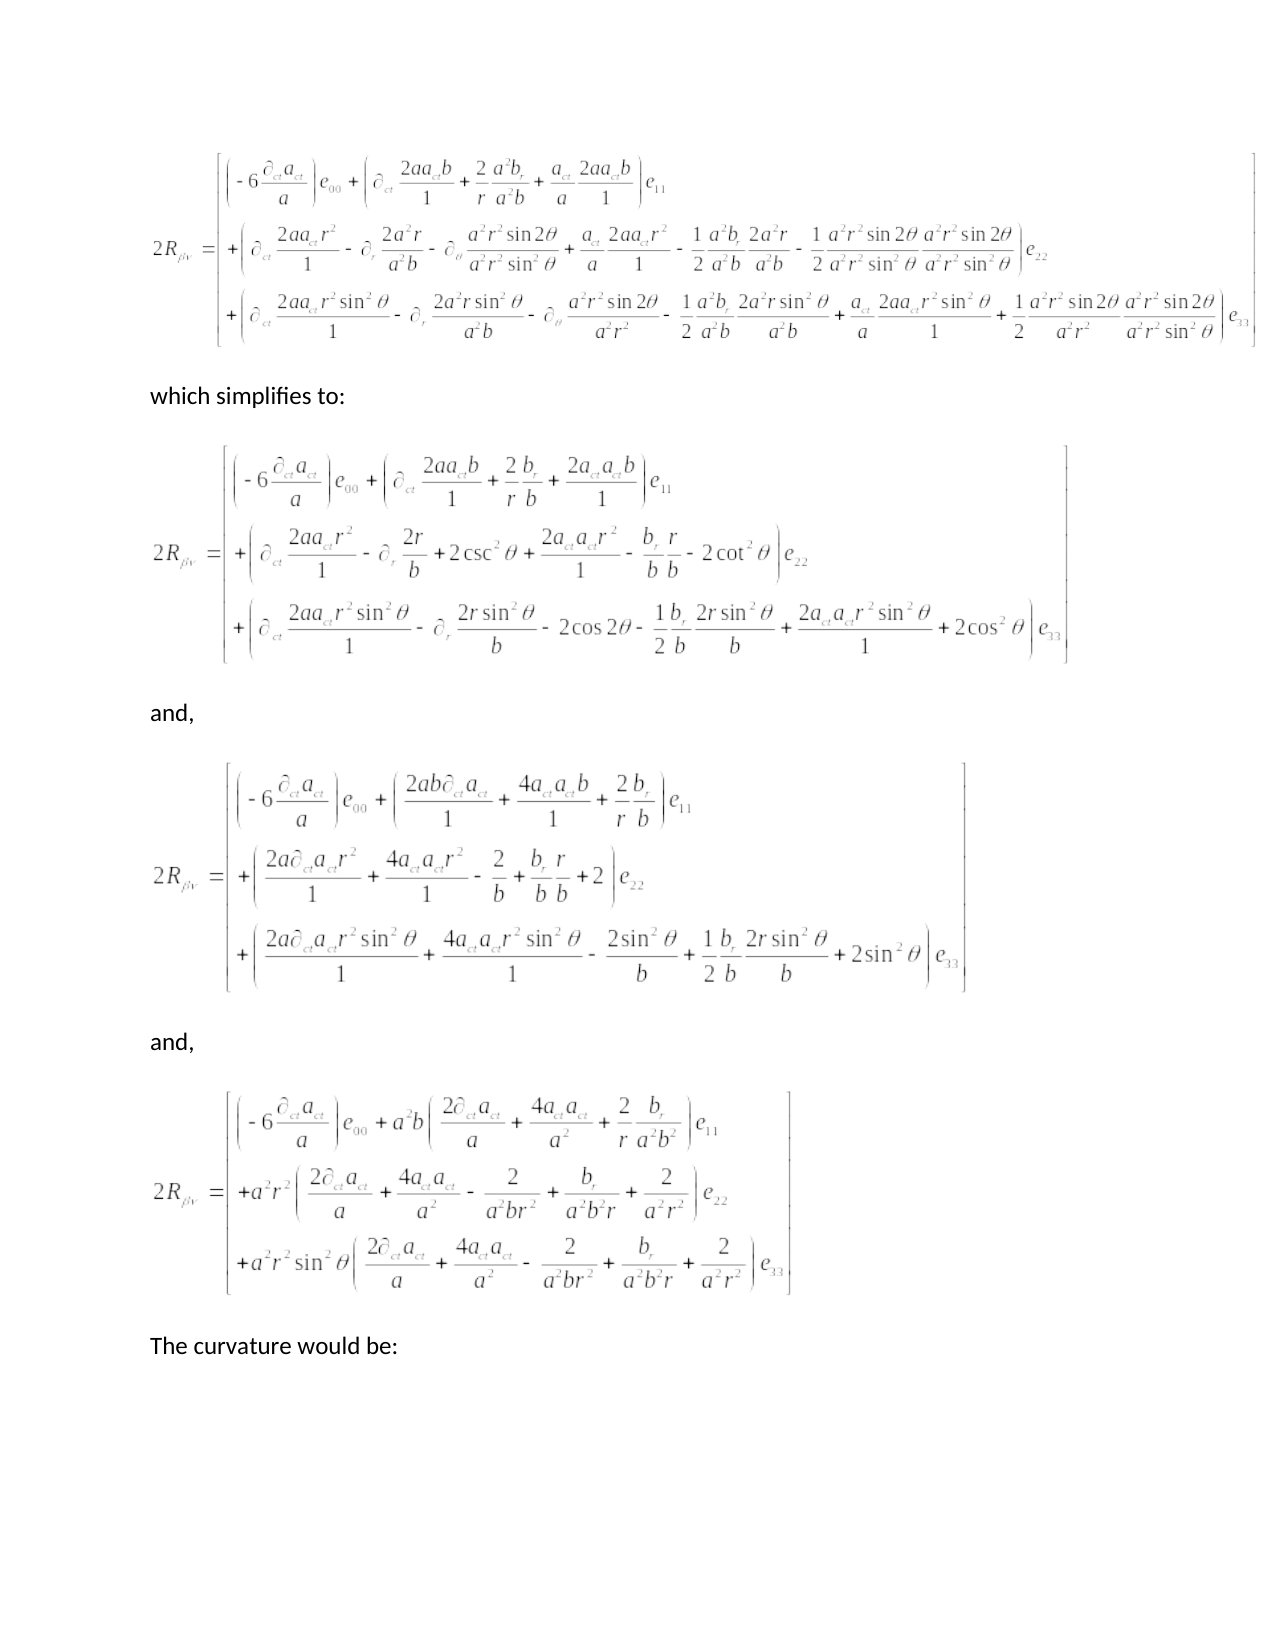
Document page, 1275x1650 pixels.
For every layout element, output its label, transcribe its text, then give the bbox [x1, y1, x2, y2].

text and, [150, 697, 1125, 728]
text which simplifies to: [150, 381, 1125, 411]
text The curvature would be: [150, 1330, 1125, 1361]
text and, [150, 1026, 1125, 1057]
